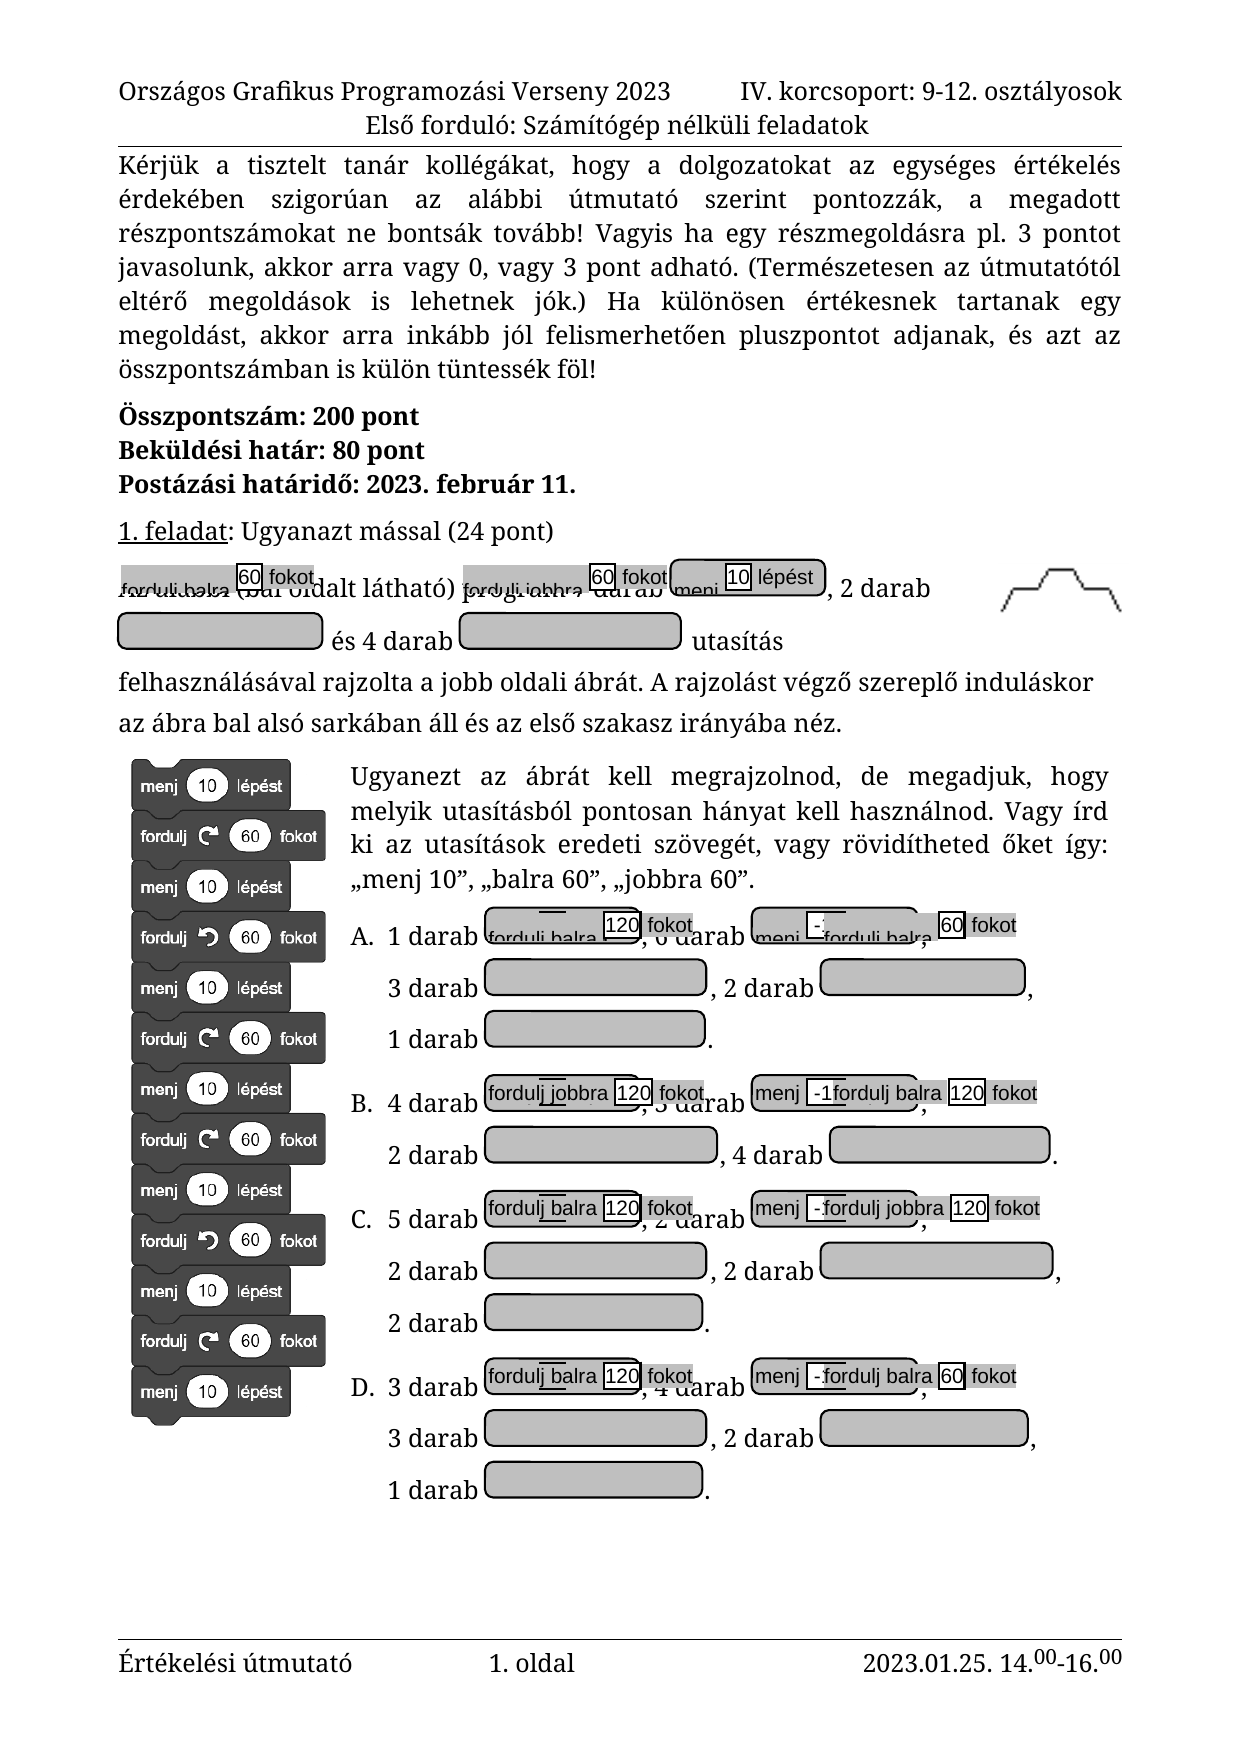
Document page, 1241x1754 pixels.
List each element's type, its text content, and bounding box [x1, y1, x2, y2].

text Összpontszám: 200 pont [118, 399, 1122, 433]
text Beküldési határ: 80 pont [118, 433, 1122, 467]
picture [997, 562, 1129, 622]
text Kérjük a tisztelt tanár kollégákat, hogy a dolgozatokat az egységes értékelés érdekében szigorúan az alábbi útmutató szerint pontozzák, a megadott részpontszámokat ne bontsák tovább! Vagyis ha egy részmegoldásra pl. 3 pontot javasolunk, akkor arra vagy 0, vagy 3 pont adható. (Természetesen az útmutatótól eltérő megoldások is lehetnek jók.) Ha különösen értékesnek tartanak egy megoldást, akkor arra inkább jól felismerhetően pluszpontot adjanak, és azt az összpontszámban is külön tüntessék föl! [118, 148, 1122, 386]
table_header [118, 759, 339, 1525]
text 1. feladat: Ugyanazt mással (24 pont) [118, 513, 1122, 547]
text Postázási határidő: 2023. február 11. [118, 467, 1122, 501]
text Az alábbi (bal oldalt látható) program 7 darab , 2 darab és 4 darab utasítás felhasználásával rajzolta a jobb oldali ábrát. A rajzolást végző szereplő induláskor az ábra bal alsó sarkában áll és az első szakasz irányába néz. [118, 560, 1122, 740]
table_header Ugyanezt az ábrát kell megrajzolnod, de megadjuk, hogy melyik utasításból pontosan hányat kell használnod. Vagy írd ki az utasítások eredeti szövegét, vagy rövidítheted őket így: „menj 10”, „balra 60”, „jobbra 60”. 1 darab , 6 darab , 3 darab , 2 darab , 1 darab . 4 darab , 3 darab , 2 darab , 4 darab . 5 darab , 2 darab , 2 darab , 2 darab , 2 darab . 3 darab , 4 darab , 3 darab , 2 darab , 1 darab . [339, 759, 1121, 1525]
